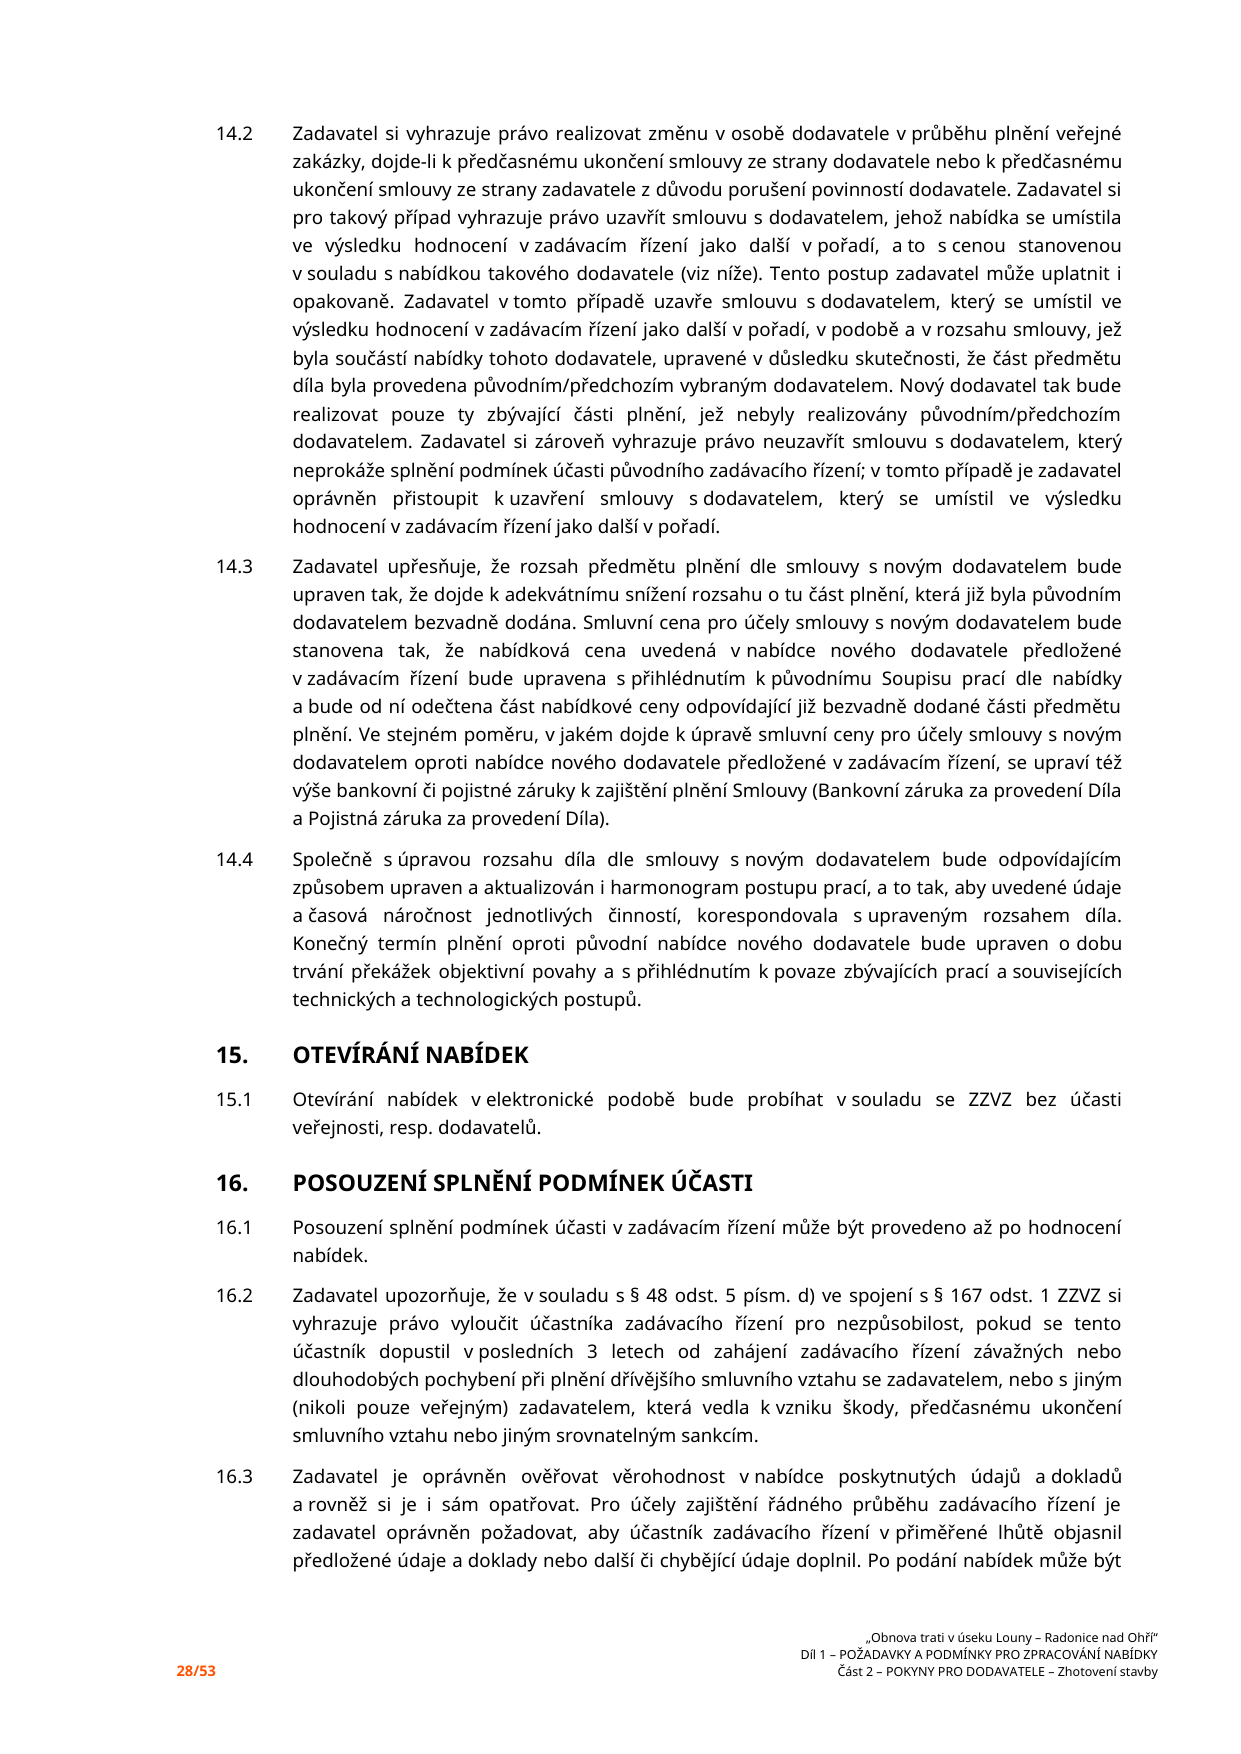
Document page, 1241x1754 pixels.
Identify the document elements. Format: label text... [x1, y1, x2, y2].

text POSOUZENÍ SPLNĚNÍ PODMÍNEK ÚČASTI [216, 1167, 1122, 1198]
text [216, 1463, 1122, 1573]
text Zadavatel upozorňuje, že v souladu s § 48 odst. 5 písm. d) ve spojení s § 167 odst. 1 ZZVZ si vyhrazuje právo vyloučit účastníka zadávacího řízení pro nezpůsobilost, pokud se tento účastník dopustil v posledních 3 letech od zahájení zadávacího řízení závažných nebo dlouhodobých pochybení při plnění dřívějšího smluvního vztahu se zadavatelem, nebo s jiným (nikoli pouze veřejným) zadavatelem, která vedla k vzniku škody, předčasnému ukončení smluvního vztahu nebo jiným srovnatelným sankcím. [216, 1283, 1122, 1448]
text Otevírání nabídek v elektronické podobě bude probíhat v souladu se ZZVZ bez účasti veřejnosti, resp. dodavatelů. [216, 1086, 1122, 1140]
text Zadavatel si vyhrazuje právo realizovat změnu v osobě dodavatele v průběhu plnění veřejné zakázky, dojde-li k předčasnému ukončení smlouvy ze strany dodavatele nebo k předčasnému ukončení smlouvy ze strany zadavatele z důvodu porušení povinností dodavatele. Zadavatel si pro takový případ vyhrazuje právo uzavřít smlouvu s dodavatelem, jehož nabídka se umístila ve výsledku hodnocení v zadávacím řízení jako další v pořadí, a to s cenou stanovenou v souladu s nabídkou takového dodavatele (viz níže). Tento postup zadavatel může uplatnit i opakovaně. Zadavatel v tomto případě uzavře smlouvu s dodavatelem, který se umístil ve výsledku hodnocení v zadávacím řízení jako další v pořadí, v podobě a v rozsahu smlouvy, jež byla součástí nabídky tohoto dodavatele, upravené v důsledku skutečnosti, že část předmětu díla byla provedena původním/předchozím vybraným dodavatelem. Nový dodavatel tak bude realizovat pouze ty zbývající části plnění, jež nebyly realizovány původním/předchozím dodavatelem. Zadavatel si zároveň vyhrazuje právo neuzavřít smlouvu s dodavatelem, který neprokáže splnění podmínek účasti původního zadávacího řízení; v tomto případě je zadavatel oprávněn přistoupit k uzavření smlouvy s dodavatelem, který se umístil ve výsledku hodnocení v zadávacím řízení jako další v pořadí. [216, 121, 1122, 538]
text Posouzení splnění podmínek účasti v zadávacím řízení může být provedeno až po hodnocení nabídek. [216, 1214, 1122, 1268]
text Společně s úpravou rozsahu díla dle smlouvy s novým dodavatelem bude odpovídajícím způsobem upraven a aktualizován i harmonogram postupu prací, a to tak, aby uvedené údaje a časová náročnost jednotlivých činností, korespondovala s upraveným rozsahem díla. Konečný termín plnění oproti původní nabídce nového dodavatele bude upraven o dobu trvání překážek objektivní povahy a s přihlédnutím k povaze zbývajících prací a souvisejících technických a technologických postupů. [216, 846, 1122, 1012]
text Zadavatel upřesňuje, že rozsah předmětu plnění dle smlouvy s novým dodavatelem bude upraven tak, že dojde k adekvátnímu snížení rozsahu o tu část plnění, která již byla původním dodavatelem bezvadně dodána. Smluvní cena pro účely smlouvy s novým dodavatelem bude stanovena tak, že nabídková cena uvedená v nabídce nového dodavatele předložené v zadávacím řízení bude upravena s přihlédnutím k původnímu Soupisu prací dle nabídky a bude od ní odečtena část nabídkové ceny odpovídající již bezvadně dodané části předmětu plnění. Ve stejném poměru, v jakém dojde k úpravě smluvní ceny pro účely smlouvy s novým dodavatelem oproti nabídce nového dodavatele předložené v zadávacím řízení, se upraví též výše bankovní či pojistné záruky k zajištění plnění Smlouvy (Bankovní záruka za provedení Díla a Pojistná záruka za provedení Díla). [216, 553, 1122, 831]
text OTEVÍRÁNÍ NABÍDEK [216, 1039, 1122, 1071]
